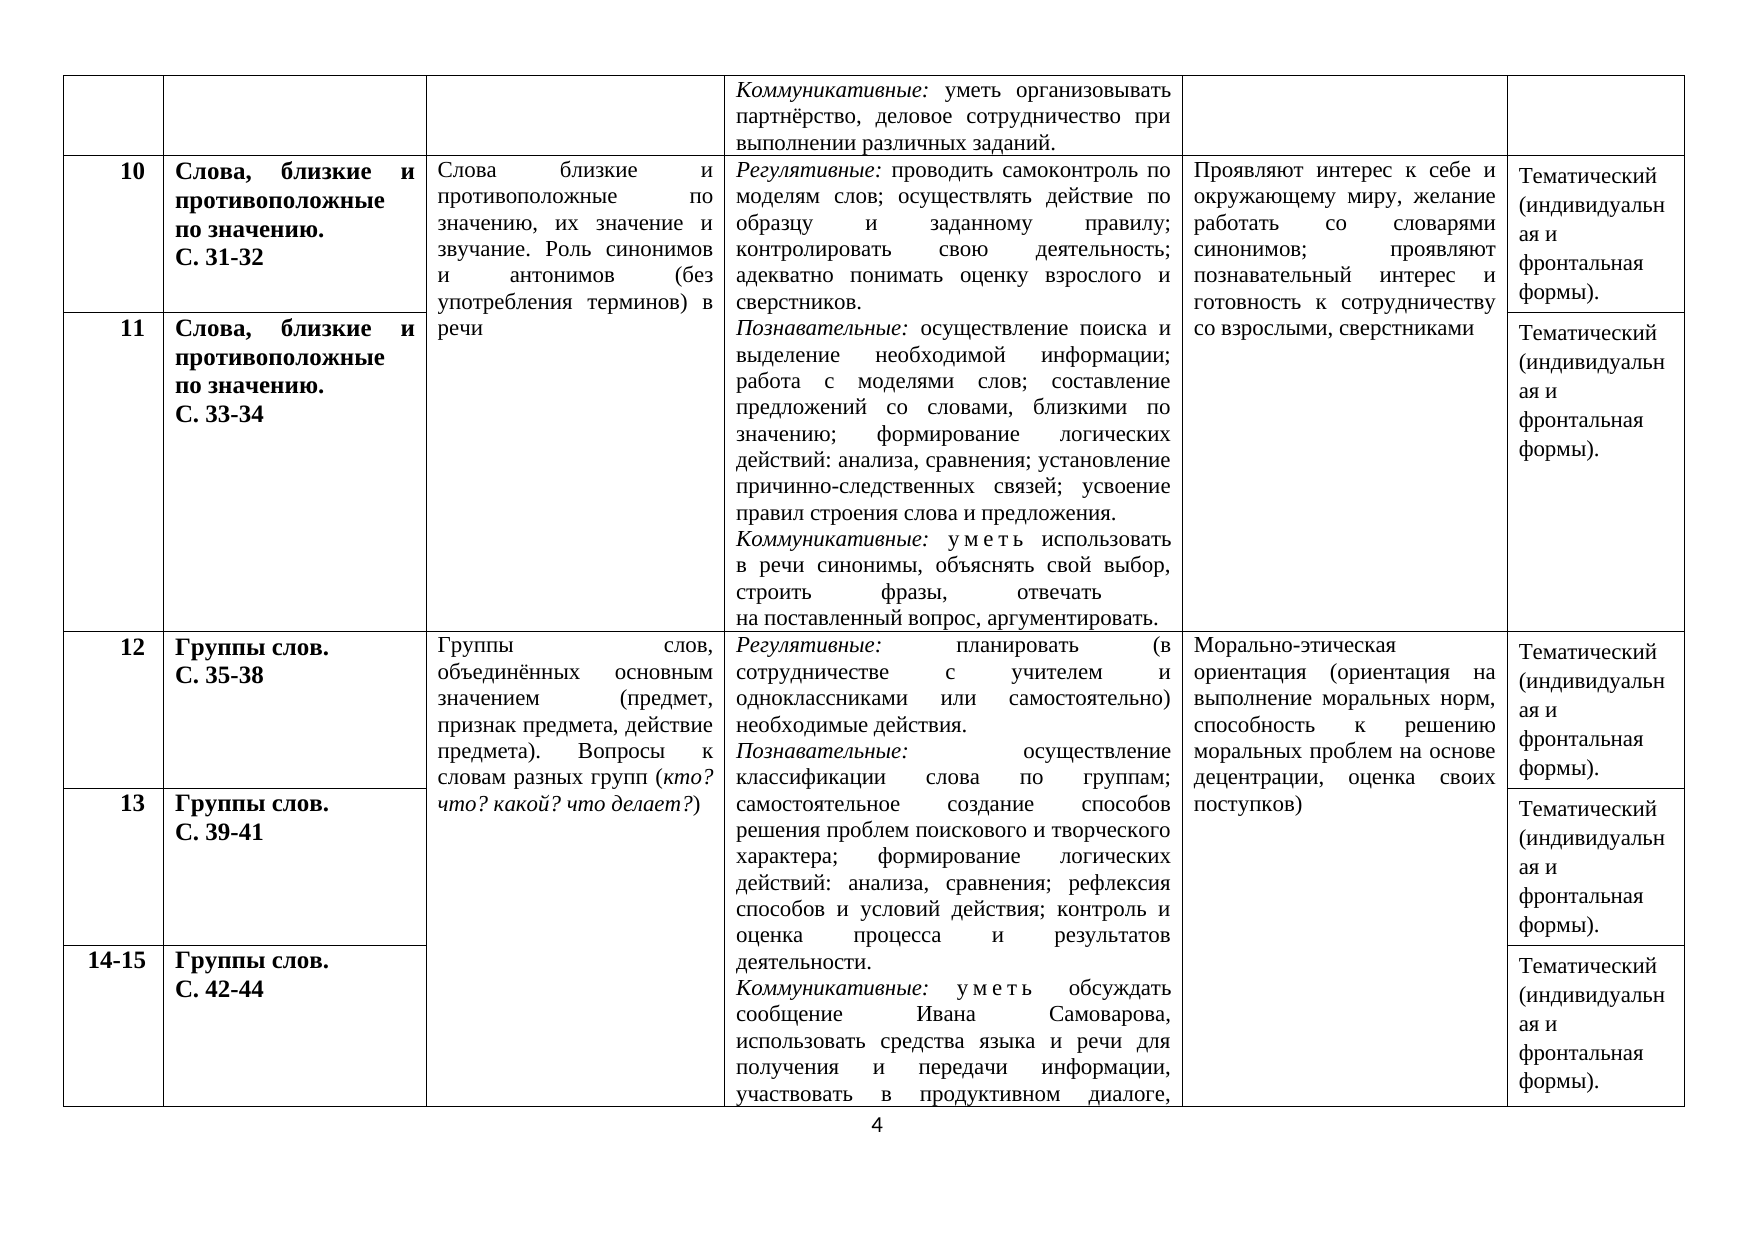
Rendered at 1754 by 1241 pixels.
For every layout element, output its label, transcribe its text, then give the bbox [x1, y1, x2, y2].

table_cell Группы слов. С. 39-41 [164, 789, 426, 944]
table_cell 12 [64, 632, 163, 787]
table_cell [1183, 76, 1507, 155]
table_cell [427, 76, 724, 155]
table_cell Регулятивные: планировать (в сотрудничестве с учителем и одноклассниками или самостоятельно) необходимые действия. Познавательные: осуществление классификации слова по группам; самостоятельное создание способов решения проблем поискового и творческого характера; формирование логических действий: анализа, сравнения; рефлексия способов и условий действия; контроль и оценка процесса и результатов деятельности. Коммуникативные: уметь обсуждать сообщение Ивана Самоварова, использовать средства языка и речи для получения и передачи информации, участвовать в продуктивном диалоге, проявлять самовыражение: монологические высказывания разного типа. [725, 632, 1182, 1106]
table_cell Тематический (индивидуальная и фронтальная формы). [1508, 632, 1684, 787]
table_cell 10 [64, 156, 163, 312]
table_cell 9 [64, 76, 163, 155]
table_cell 11 [64, 313, 163, 631]
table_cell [164, 946, 426, 1106]
table_cell 13 [64, 789, 163, 944]
table_cell Тематический (индивидуальная и фронтальная формы). [1508, 156, 1684, 312]
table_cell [1508, 946, 1684, 1106]
table_cell Морально-этическая ориентация (ориентация на выполнение моральных норм, способность к решению моральных проблем на основе децентрации, оценка своих поступков) [1183, 632, 1507, 1106]
table_cell Группы слов, объединённых основным значением (предмет, признак предмета, действие предмета). Вопросы к словам разных групп (кто? что? какой? что делает?) [427, 632, 724, 1106]
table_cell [164, 76, 426, 155]
table_cell 14-15 [64, 946, 163, 1106]
table_cell Регулятивные: проводить самоконтроль по моделям слов; осуществлять действие по образцу и заданному правилу; контролировать свою деятельность; адекватно понимать оценку взрослого и сверстников. Познавательные: осуществление поиска и выделение необходимой информации; работа с моделями слов; составление предложений со словами, близкими по значению; формирование логических действий: анализа, сравнения; установление причинно-следственных связей; усвоение правил строения слова и предложения. Коммуникативные: уметь использовать в речи синонимы, объяснять свой выбор, строить фразы, отвечать на поставленный вопрос, аргументировать. [725, 156, 1182, 631]
table_cell Проявляют интерес к себе и окружающему миру, желание работать со словарями синонимов; проявляют познавательный интерес и готовность к сотрудничеству со взрослыми, сверстниками [1183, 156, 1507, 631]
table_cell Группы слов. С. 35-38 [164, 632, 426, 787]
table_cell Слова, близкие и противоположные по значению. С. 33-34 [164, 313, 426, 631]
table_cell Тематический (индивидуальная и фронтальная формы). [1508, 313, 1684, 631]
table_cell Слова близкие и противоположные по значению, их значение и звучание. Роль синонимов и антонимов (без употребления терминов) в речи [427, 156, 724, 631]
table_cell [1508, 76, 1684, 155]
table_cell Слова, близкие и противоположные по значению. С. 31-32 [164, 156, 426, 312]
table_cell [1508, 789, 1684, 944]
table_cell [725, 76, 1182, 155]
